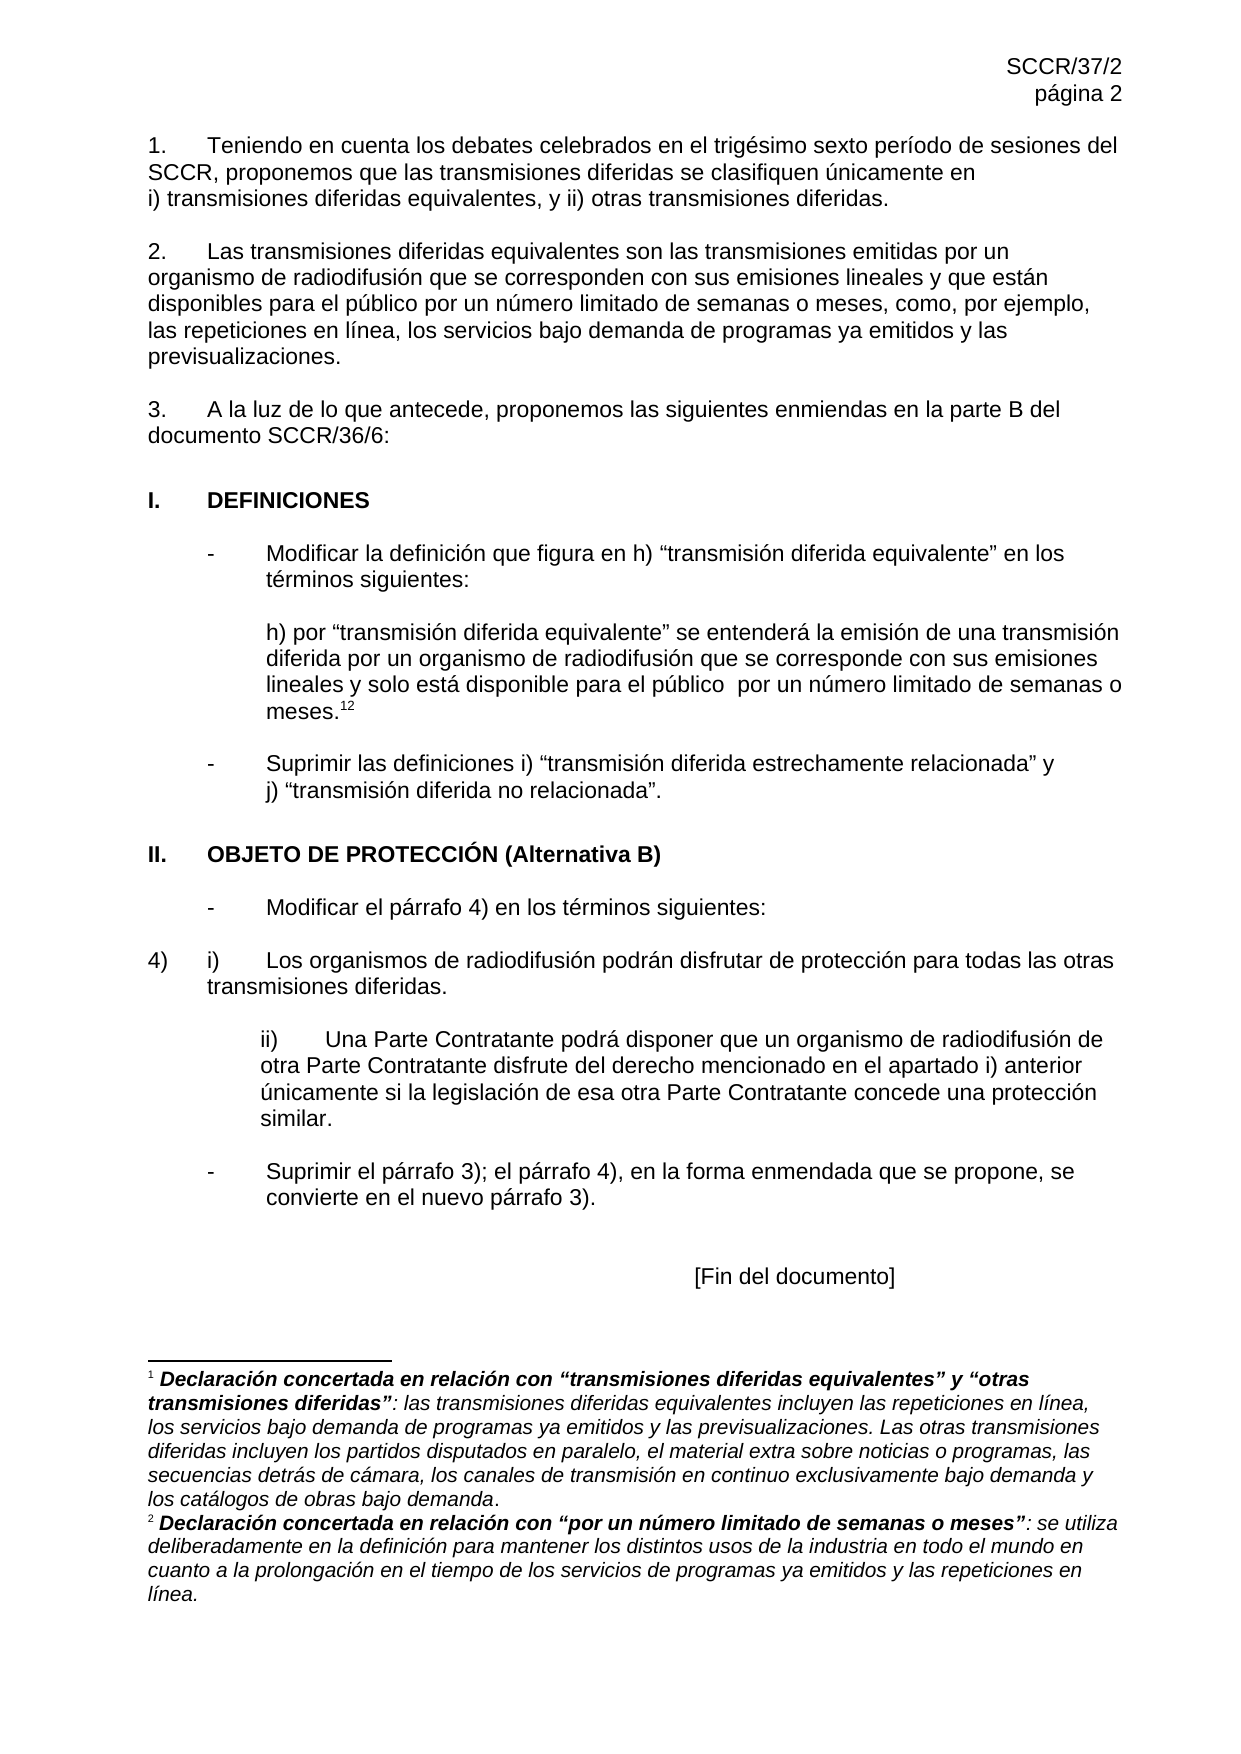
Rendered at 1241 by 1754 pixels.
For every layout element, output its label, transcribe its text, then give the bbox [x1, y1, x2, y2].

list Suprimir las definiciones i) “transmisión diferida estrechamente relacionada” y j) “transmisión diferida no relacionada”. [207, 750, 1122, 803]
list i) Los organismos de radiodifusión podrán disfrutar de protección para todas las otras transmisiones diferidas. [148, 947, 1122, 999]
list Modificar la definición que figura en h) “transmisión diferida equivalente” en los términos siguientes: [207, 539, 1122, 592]
text h) por “transmisión diferida equivalente” se entenderá la emisión de una transmisión diferida por un organismo de radiodifusión que se corresponde con sus emisiones lineales y solo está disponible para el público por un número limitado de semanas o meses. [266, 618, 1122, 724]
text 2. Las transmisiones diferidas equivalentes son las transmisiones emitidas por un organismo de radiodifusión que se corresponden con sus emisiones lineales y que están disponibles para el público por un número limitado de semanas o meses, como, por ejemplo, las repeticiones en línea, los servicios bajo demanda de programas ya emitidos y las previsualizaciones. [148, 238, 1122, 369]
list Modificar el párrafo 4) en los términos siguientes: [207, 894, 1122, 920]
text 1. Teniendo en cuenta los debates celebrados en el trigésimo sexto período de sesiones del SCCR, proponemos que las transmisiones diferidas se clasifiquen únicamente en i) transmisiones diferidas equivalentes, y ii) otras transmisiones diferidas. [148, 132, 1122, 211]
text [Fin del documento] [590, 1263, 1122, 1289]
list OBJETO DE PROTECCIÓN (Alternativa B) [148, 841, 1122, 868]
list Suprimir el párrafo 3); el párrafo 4), en la forma enmendada que se propone, se convierte en el nuevo párrafo 3). [207, 1158, 1122, 1210]
list DEFINICIONES [148, 487, 1122, 513]
text ii) Una Parte Contratante podrá disponer que un organismo de radiodifusión de otra Parte Contratante disfrute del derecho mencionado en el apartado i) anterior únicamente si la legislación de esa otra Parte Contratante concede una protección similar. [260, 1026, 1122, 1131]
text 3. A la luz de lo que antecede, proponemos las siguientes enmiendas en la parte B del documento SCCR/36/6: [148, 396, 1122, 448]
